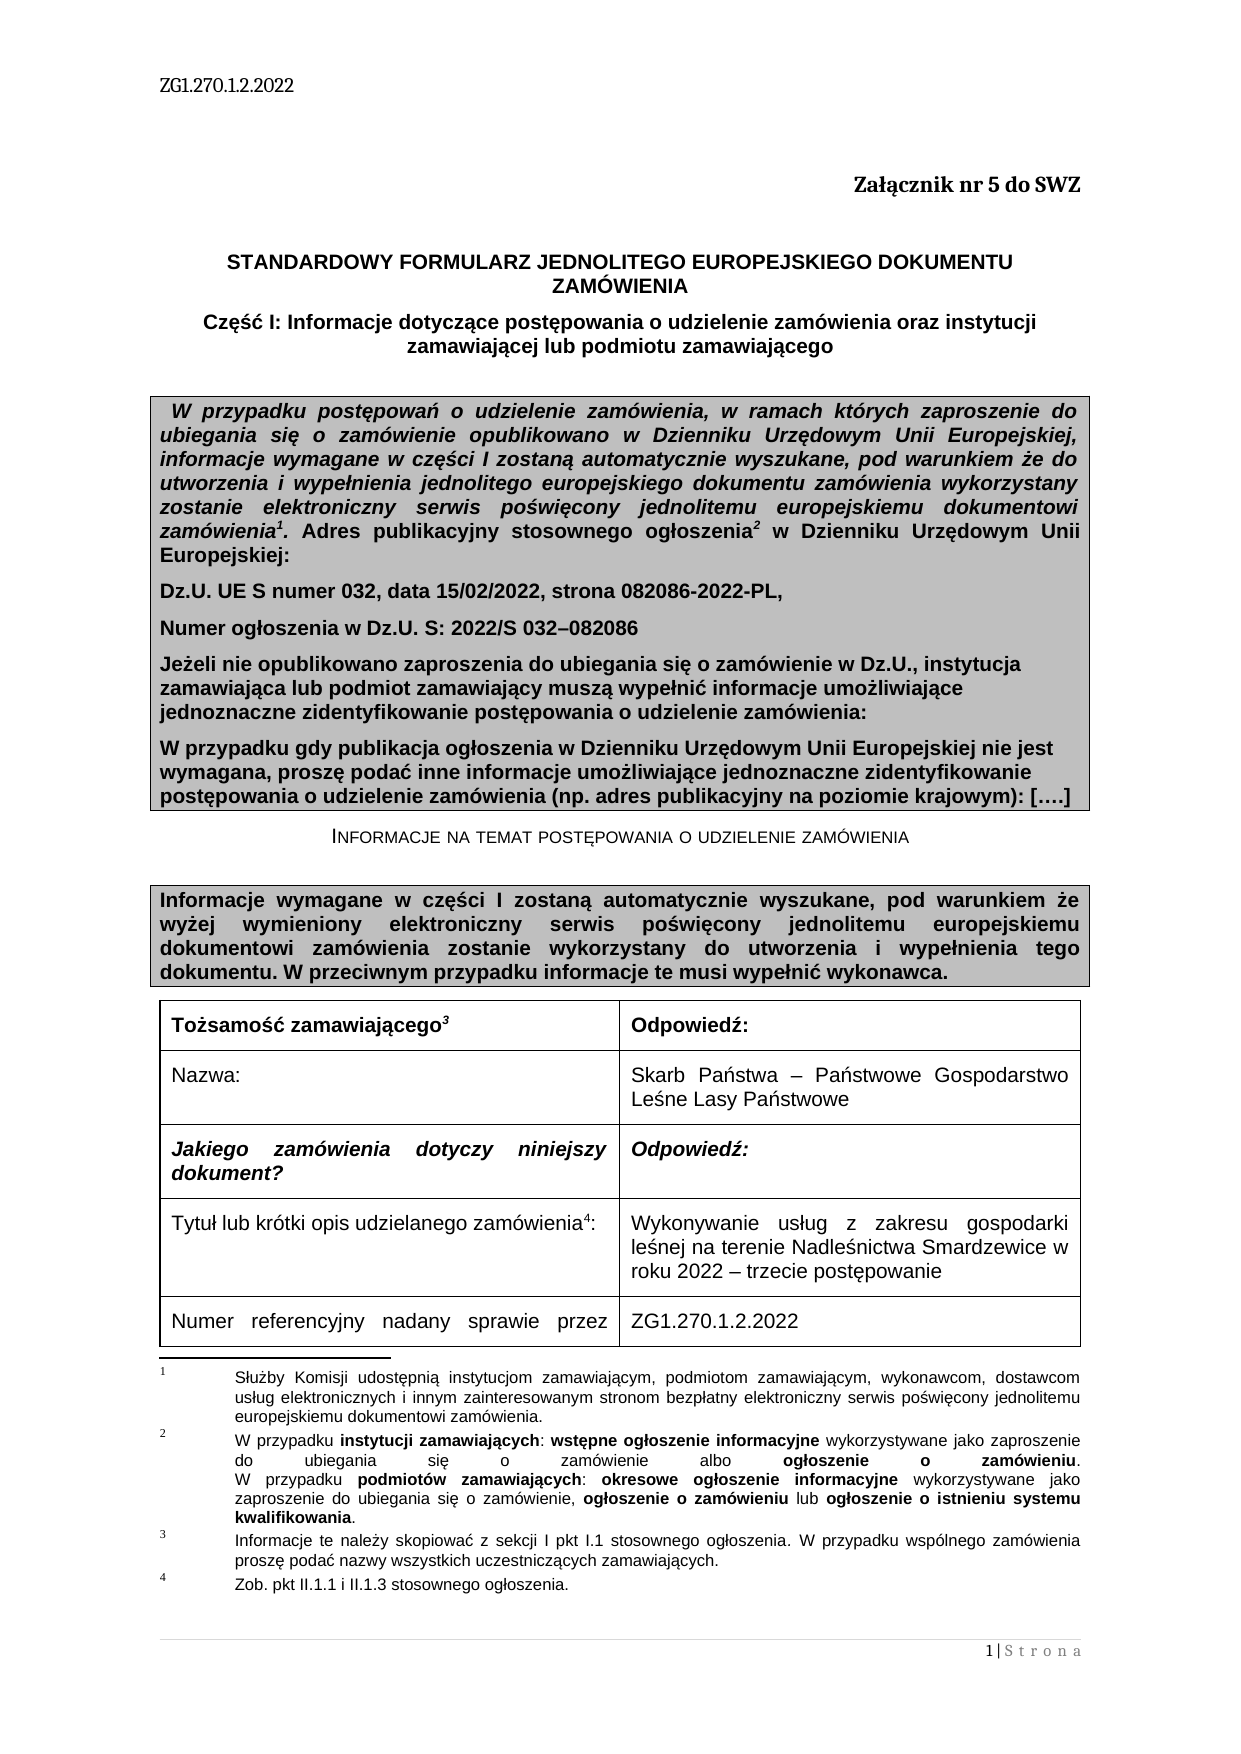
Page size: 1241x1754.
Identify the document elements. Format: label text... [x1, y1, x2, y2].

text Informacje wymagane w części I zostaną automatycznie wyszukane, pod warunkiem że wyżej wymieniony elektroniczny serwis poświęcony jednolitemu europejskiemu dokumentowi zamówienia zostanie wykorzystany do utworzenia i wypełnienia tego dokumentu. W przeciwnym przypadku informacje te musi wypełnić wykonawca. [151, 886, 1089, 986]
text Jeżeli nie opublikowano zaproszenia do ubiegania się o zamówienie w Dz.U., instytucja zamawiająca lub podmiot zamawiający muszą wypełnić informacje umożliwiające jednoznaczne zidentyfikowanie postępowania o udzielenie zamówienia: [151, 649, 1089, 724]
text Załącznik nr 5 do SWZ [159, 172, 1081, 198]
text Część I: Informacje dotyczące postępowania o udzielenie zamówienia oraz instytucji zamawiającej lub podmiotu zamawiającego [159, 310, 1081, 358]
text Standardowy formularz jednolitego europejskiego dokumentu zamówienia [159, 250, 1081, 298]
table_cell Skarb Państwa – Państwowe Gospodarstwo Leśne Lasy Państwowe [620, 1051, 1080, 1124]
table_cell ZG1.270.1.2.2022 [620, 1297, 1080, 1346]
table_header Tożsamość zamawiającego [161, 1001, 619, 1050]
text Numer ogłoszenia w Dz.U. S: 2022/S 032–082086 [151, 612, 1089, 639]
table_cell Odpowiedź: [620, 1125, 1080, 1198]
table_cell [161, 1297, 619, 1346]
table_cell Jakiego zamówienia dotyczy niniejszy dokument? [161, 1125, 619, 1198]
table_header Odpowiedź: [620, 1001, 1080, 1050]
table_cell Tytuł lub krótki opis udzielanego zamówienia: [161, 1199, 619, 1296]
text Informacje na temat postępowania o udzielenie zamówienia [159, 824, 1081, 848]
text W przypadku postępowań o udzielenie zamówienia, w ramach których zaproszenie do ubiegania się o zamówienie opublikowano w Dzienniku Urzędowym Unii Europejskiej, informacje wymagane w części I zostaną automatycznie wyszukane, pod warunkiem że do utworzenia i wypełnienia jednolitego europejskiego dokumentu zamówienia wykorzystany zostanie elektroniczny serwis poświęcony jednolitemu europejskiemu dokumentowi zamówienia. Adres publikacyjny stosownego ogłoszenia w Dzienniku Urzędowym Unii Europejskiej: [151, 397, 1089, 566]
text Dz.U. UE S numer 032, data 15/02/2022, strona 082086-2022-PL, [151, 576, 1089, 603]
table_cell Nazwa: [161, 1051, 619, 1124]
text W przypadku gdy publikacja ogłoszenia w Dzienniku Urzędowym Unii Europejskiej nie jest wymagana, proszę podać inne informacje umożliwiające jednoznaczne zidentyfikowanie postępowania o udzielenie zamówienia (np. adres publikacyjny na poziomie krajowym): [….] [151, 733, 1089, 810]
table_cell Wykonywanie usług z zakresu gospodarki leśnej na terenie Nadleśnictwa Smardzewice w roku 2022 – trzecie postępowanie [620, 1199, 1080, 1296]
